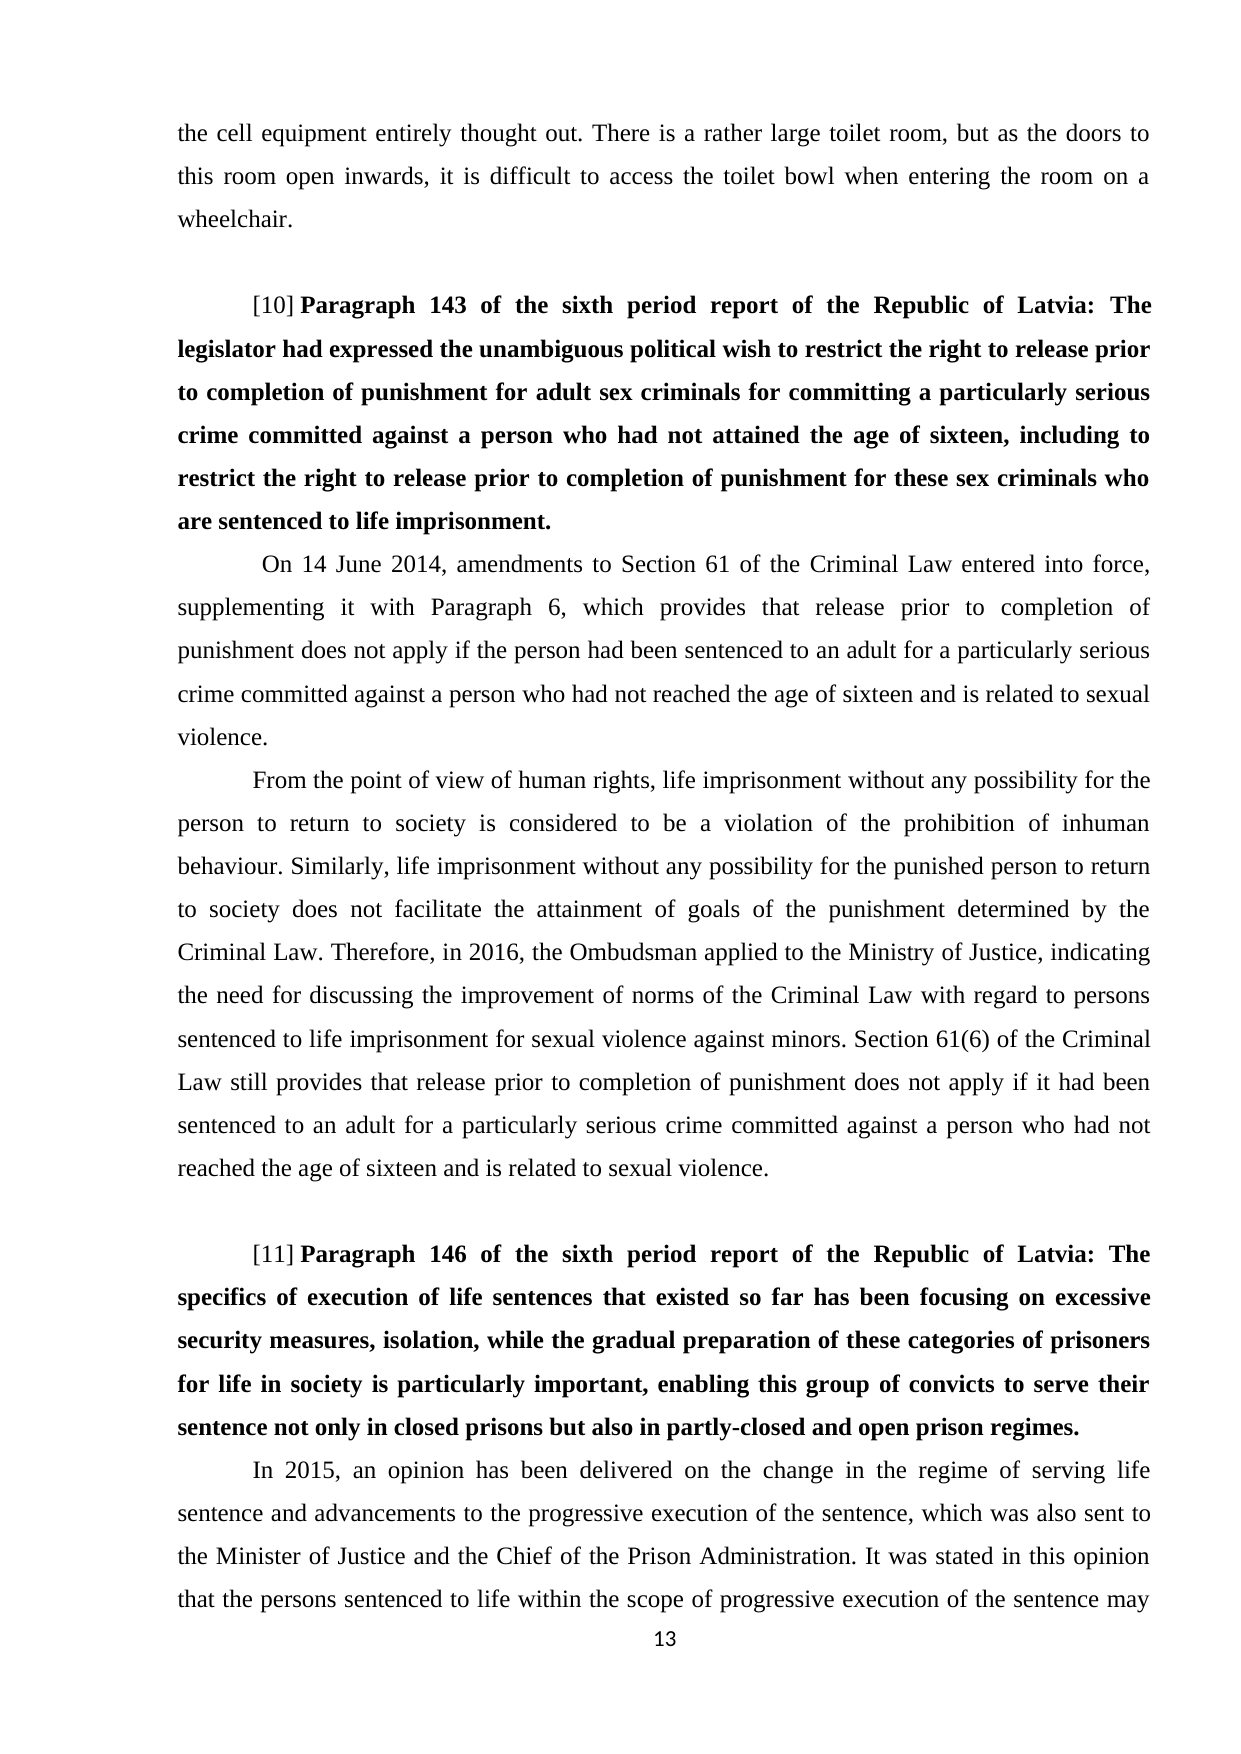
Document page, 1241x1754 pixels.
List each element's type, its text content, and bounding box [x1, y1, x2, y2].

text From the point of view of human rights, life imprisonment without any possibility for the person to return to society is considered to be a violation of the prohibition of inhuman behaviour. Similarly, life imprisonment without any possibility for the punished person to return to society does not facilitate the attainment of goals of the punishment determined by the Criminal Law. Therefore, in 2016, the Ombudsman applied to the Ministry of Justice, indicating the need for discussing the improvement of norms of the Criminal Law with regard to persons sentenced to life imprisonment for sexual violence against minors. Section 61(6) of the Criminal Law still provides that release prior to completion of punishment does not apply if it had been sentenced to an adult for a particularly serious crime committed against a person who had not reached the age of sixteen and is related to sexual violence. [177, 765, 1152, 1182]
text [177, 118, 1152, 233]
text On 14 June 2014, amendments to Section 61 of the Criminal Law entered into force, supplementing it with Paragraph 6, which provides that release prior to completion of punishment does not apply if the person had been sentenced to an adult for a particularly serious crime committed against a person who had not reached the age of sixteen and is related to sexual violence. [177, 549, 1152, 751]
text [10] Paragraph 143 of the sixth period report of the Republic of Latvia: The legislator had expressed the unambiguous political wish to restrict the right to release prior to completion of punishment for adult sex criminals for committing a particularly serious crime committed against a person who had not attained the age of sixteen, including to restrict the right to release prior to completion of punishment for these sex criminals who are sentenced to life imprisonment. [177, 291, 1152, 535]
text [11] Paragraph 146 of the sixth period report of the Republic of Latvia: The specifics of execution of life sentences that existed so far has been focusing on excessive security measures, isolation, while the gradual preparation of these categories of prisoners for life in society is particularly important, enabling this group of convicts to serve their sentence not only in closed prisons but also in partly-closed and open prison regimes. [177, 1239, 1152, 1441]
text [177, 1455, 1152, 1613]
